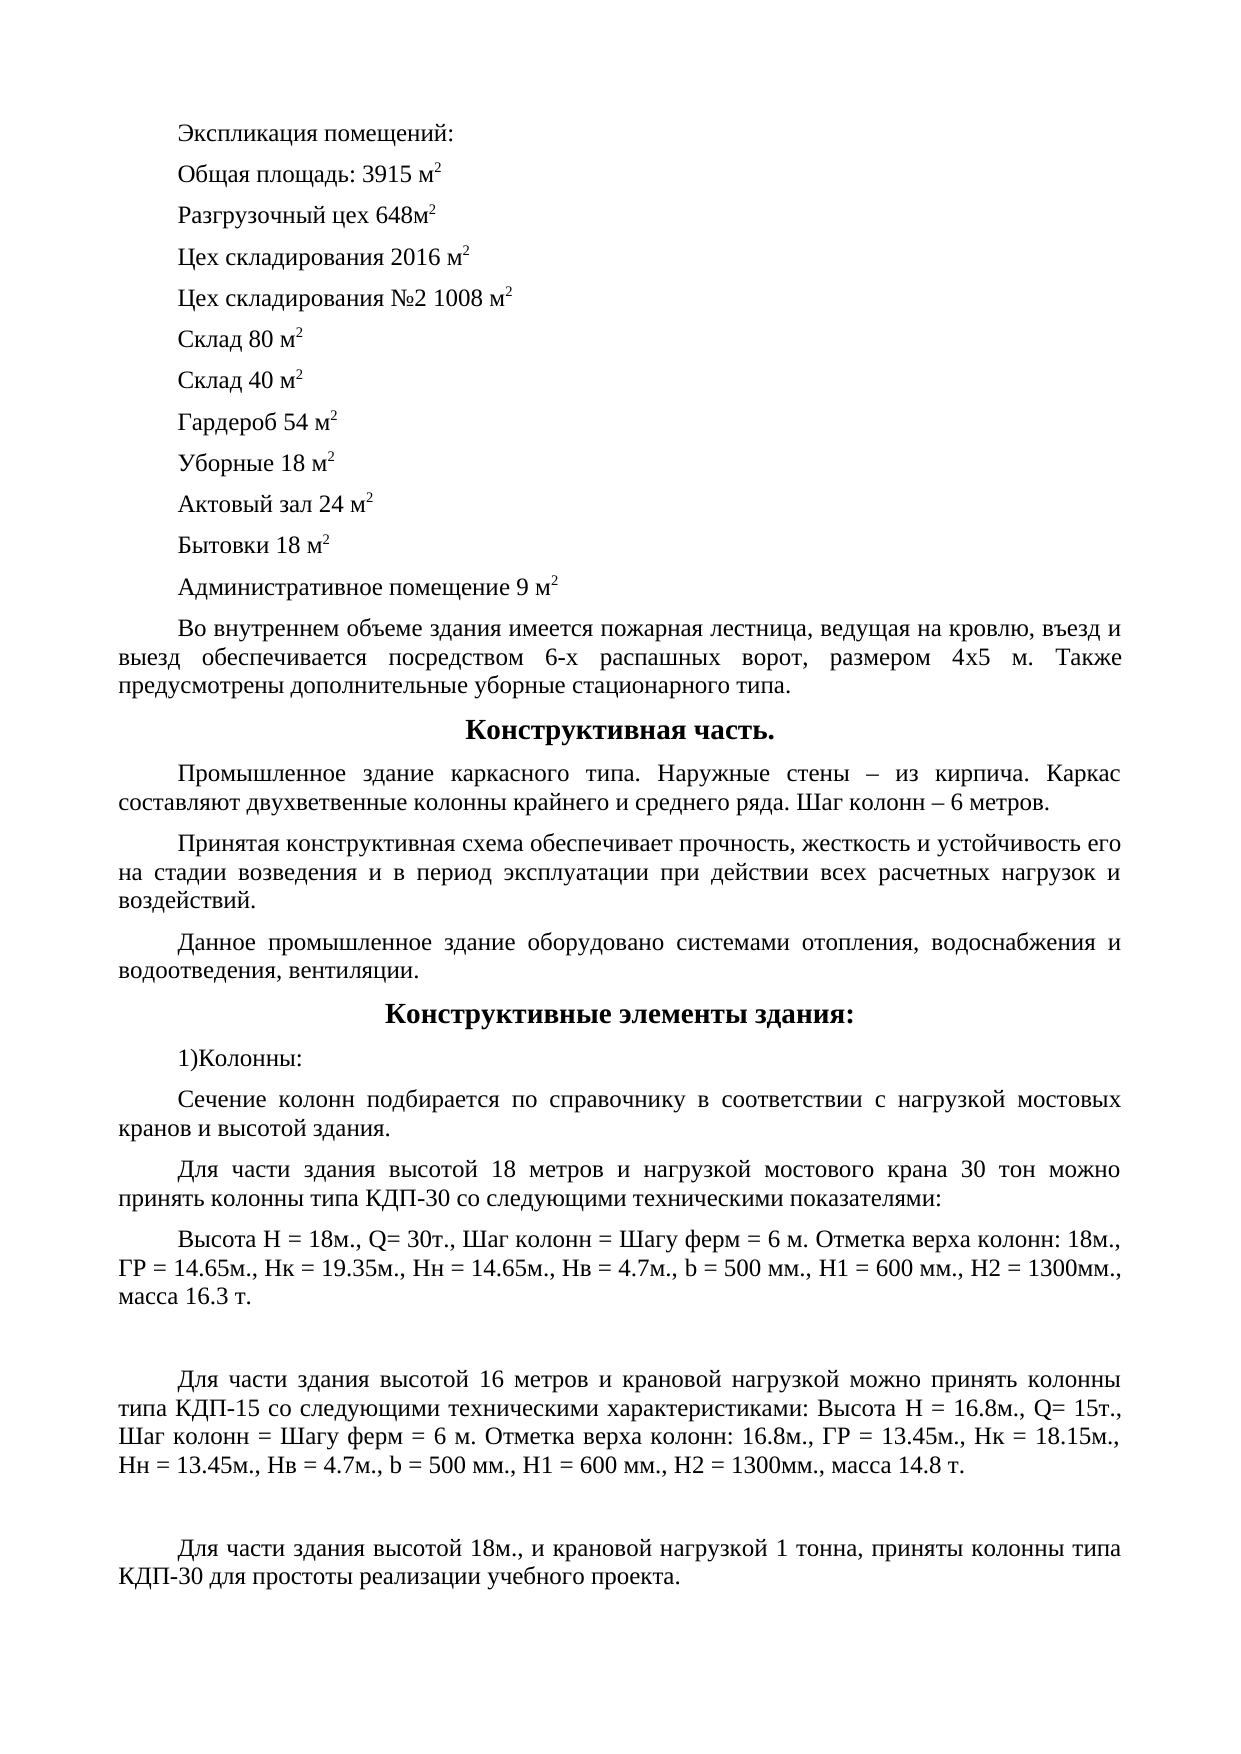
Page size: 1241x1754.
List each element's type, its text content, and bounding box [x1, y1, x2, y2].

text Конструктивная часть. [118, 712, 1122, 745]
text Бытовки 18 м2 [118, 531, 1122, 559]
text Склад 80 м2 [118, 324, 1122, 353]
text Цех складирования 2016 м2 [118, 242, 1122, 271]
text Гардероб 54 м2 [118, 407, 1122, 436]
text Для части здания высотой 16 метров и крановой нагрузкой можно принять колонны типа КДП-15 со следующими техническими характеристиками: Высота H = 16.8м., Q= 15т., Шаг колонн = Шагу ферм = 6 м. Отметка верха колонн: 16.8м., ГР = 13.45м., Нк = 18.15м., Hн = 13.45м., Нв = 4.7м., b = 500 мм., H1 = 600 мм., H2 = 1300мм., масса 14.8 т. [118, 1364, 1122, 1479]
text 1)Колонны: [118, 1043, 1122, 1071]
text Экспликация помещений: [118, 118, 1122, 147]
text Высота H = 18м., Q= 30т., Шаг колонн = Шагу ферм = 6 м. Отметка верха колонн: 18м., ГР = 14.65м., Нк = 19.35м., Hн = 14.65м., Нв = 4.7м., b = 500 мм., H1 = 600 мм., H2 = 1300мм., масса 16.3 т. [118, 1224, 1122, 1310]
text Для части здания высотой 18м., и крановой нагрузкой 1 тонна, приняты колонны типа КДП-30 для простоты реализации учебного проекта. [118, 1533, 1122, 1590]
text Конструктивные элементы здания: [118, 997, 1122, 1030]
text Цех складирования №2 1008 м2 [118, 283, 1122, 312]
text Разгрузочный цех 648м2 [118, 201, 1122, 229]
text Уборные 18 м2 [118, 448, 1122, 477]
text Во внутреннем объеме здания имеется пожарная лестница, ведущая на кровлю, въезд и выезд обеспечивается посредством 6-х распашных ворот, размером 4x5 м. Также предусмотрены дополнительные уборные стационарного типа. [118, 613, 1122, 699]
text Промышленное здание каркасного типа. Наружные стены – из кирпича. Каркас составляют двухветвенные колонны крайнего и среднего ряда. Шаг колонн – 6 метров. [118, 758, 1122, 815]
text Для части здания высотой 18 метров и нагрузкой мостового крана 30 тон можно принять колонны типа КДП-30 со следующими техническими показателями: [118, 1154, 1122, 1211]
text Актовый зал 24 м2 [118, 489, 1122, 518]
text Принятая конструктивная схема обеспечивает прочность, жесткость и устойчивость его на стадии возведения и в период эксплуатации при действии всех расчетных нагрузок и воздействий. [118, 828, 1122, 914]
text Общая площадь: 3915 м2 [118, 159, 1122, 188]
text Данное промышленное здание оборудовано системами отопления, водоснабжения и водоотведения, вентиляции. [118, 927, 1122, 984]
text Административное помещение 9 м2 [118, 572, 1122, 601]
text Сечение колонн подбирается по справочнику в соответствии с нагрузкой мостовых кранов и высотой здания. [118, 1084, 1122, 1141]
text Склад 40 м2 [118, 366, 1122, 394]
